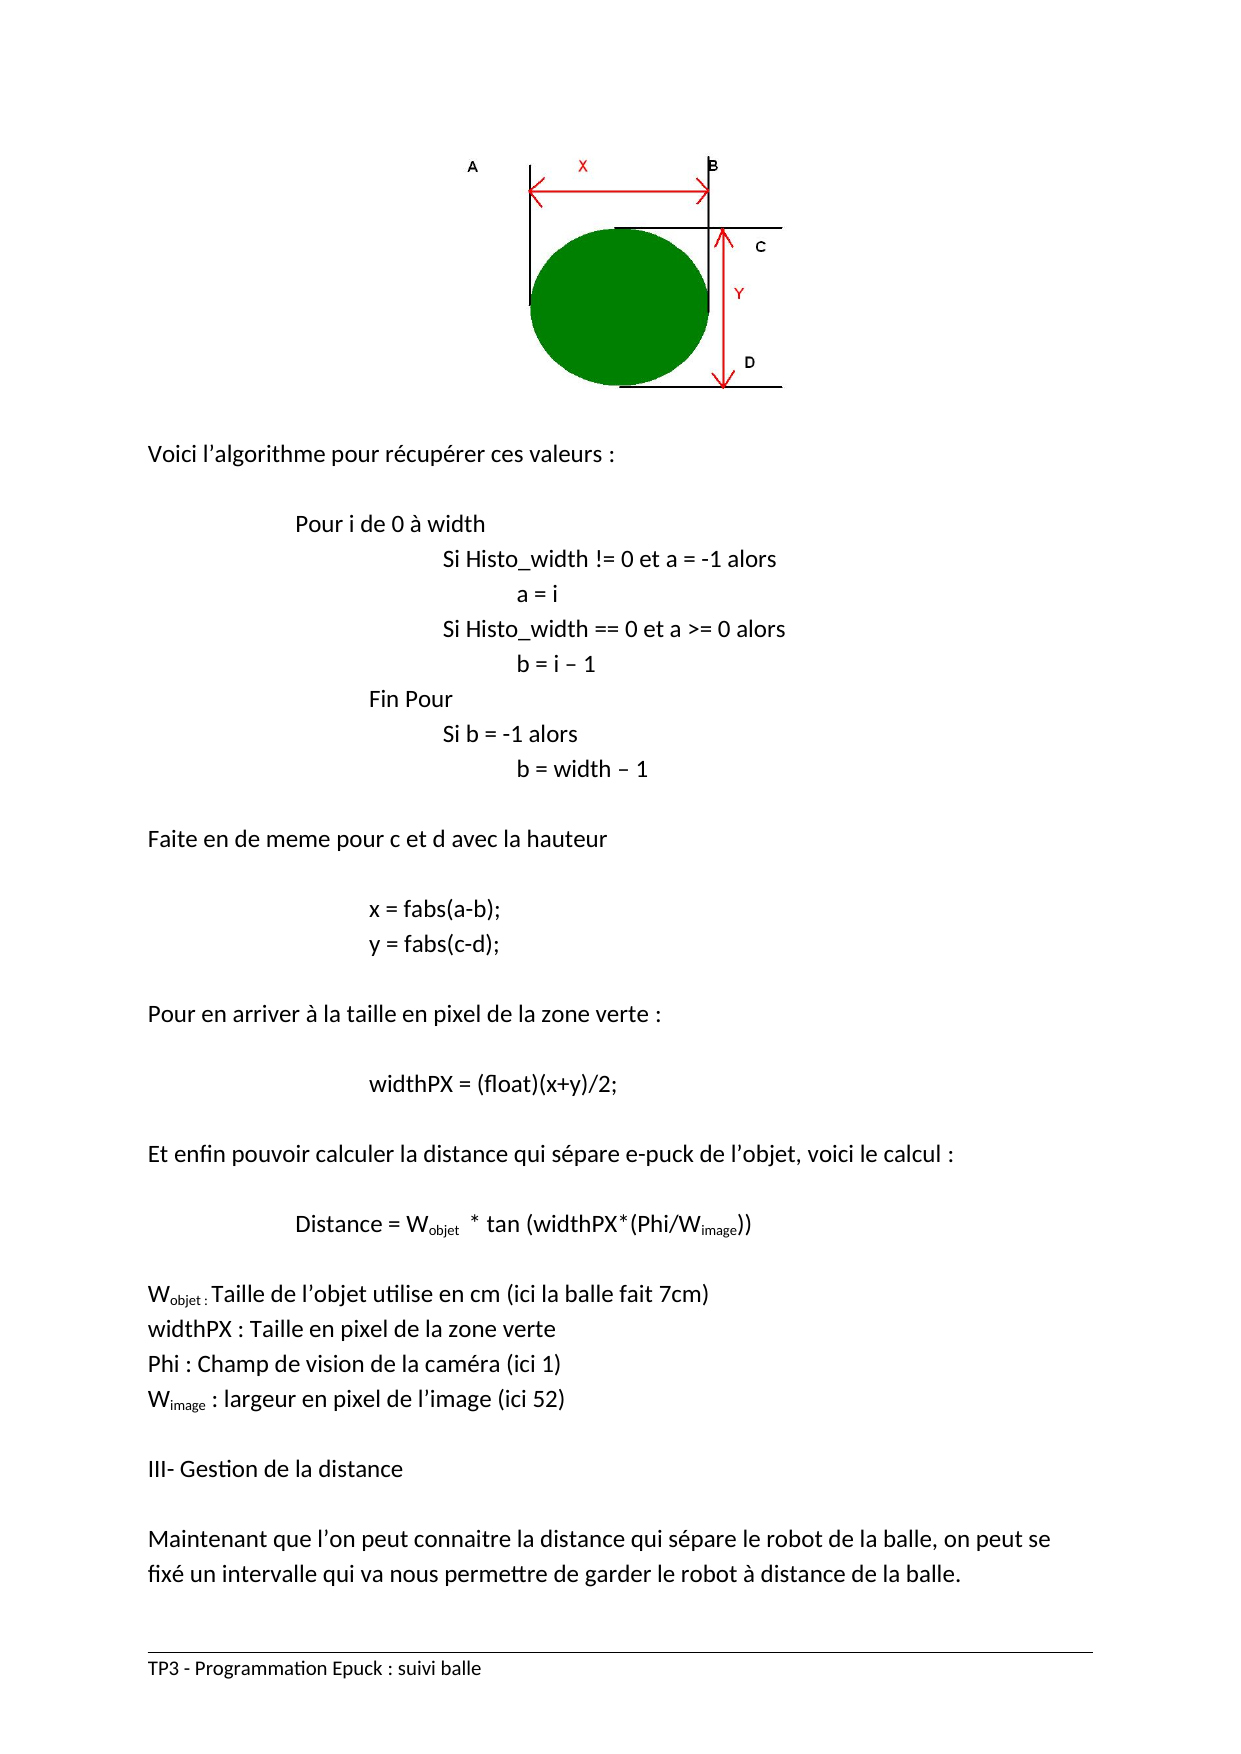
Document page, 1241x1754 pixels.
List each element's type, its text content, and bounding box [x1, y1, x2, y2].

text Et enfin pouvoir calculer la distance qui sépare e-puck de l’objet, voici le calcul : [148, 1139, 1093, 1169]
text Wobjet : Taille de l’objet utilise en cm (ici la balle fait 7cm) [148, 1279, 1093, 1309]
text Maintenant que l’on peut connaitre la distance qui sépare le robot de la balle, on peut se fixé un intervalle qui va nous permettre de garder le robot à distance de la balle. [148, 1524, 1093, 1589]
text b = i – 1 [221, 649, 1093, 679]
text Wimage : largeur en pixel de l’image (ici 52) [148, 1384, 1093, 1414]
text Si Histo_width != 0 et a = -1 alors [221, 544, 1093, 574]
text b = width – 1 [221, 754, 1093, 784]
text Phi : Champ de vision de la caméra (ici 1) [148, 1349, 1093, 1379]
text III- Gestion de la distance [148, 1454, 1093, 1484]
text y = fabs(c-d); [221, 929, 1093, 959]
text x = fabs(a-b); [148, 894, 1093, 924]
text a = i [221, 579, 1093, 609]
text widthPX : Taille en pixel de la zone verte [148, 1314, 1093, 1344]
picture [436, 147, 804, 435]
text widthPX = (float)(x+y)/2; [148, 1069, 1093, 1099]
text Distance = Wobjet * tan (widthPX*(Phi/Wimage)) [148, 1209, 1093, 1239]
text Voici l’algorithme pour récupérer ces valeurs : [148, 439, 1093, 469]
text Pour i de 0 à width [221, 509, 1093, 539]
text Fin Pour [221, 684, 1093, 714]
text Pour en arriver à la taille en pixel de la zone verte : [148, 999, 1093, 1029]
text Si b = -1 alors [221, 719, 1093, 749]
text Si Histo_width == 0 et a >= 0 alors [221, 614, 1093, 644]
text Faite en de meme pour c et d avec la hauteur [148, 824, 1093, 854]
